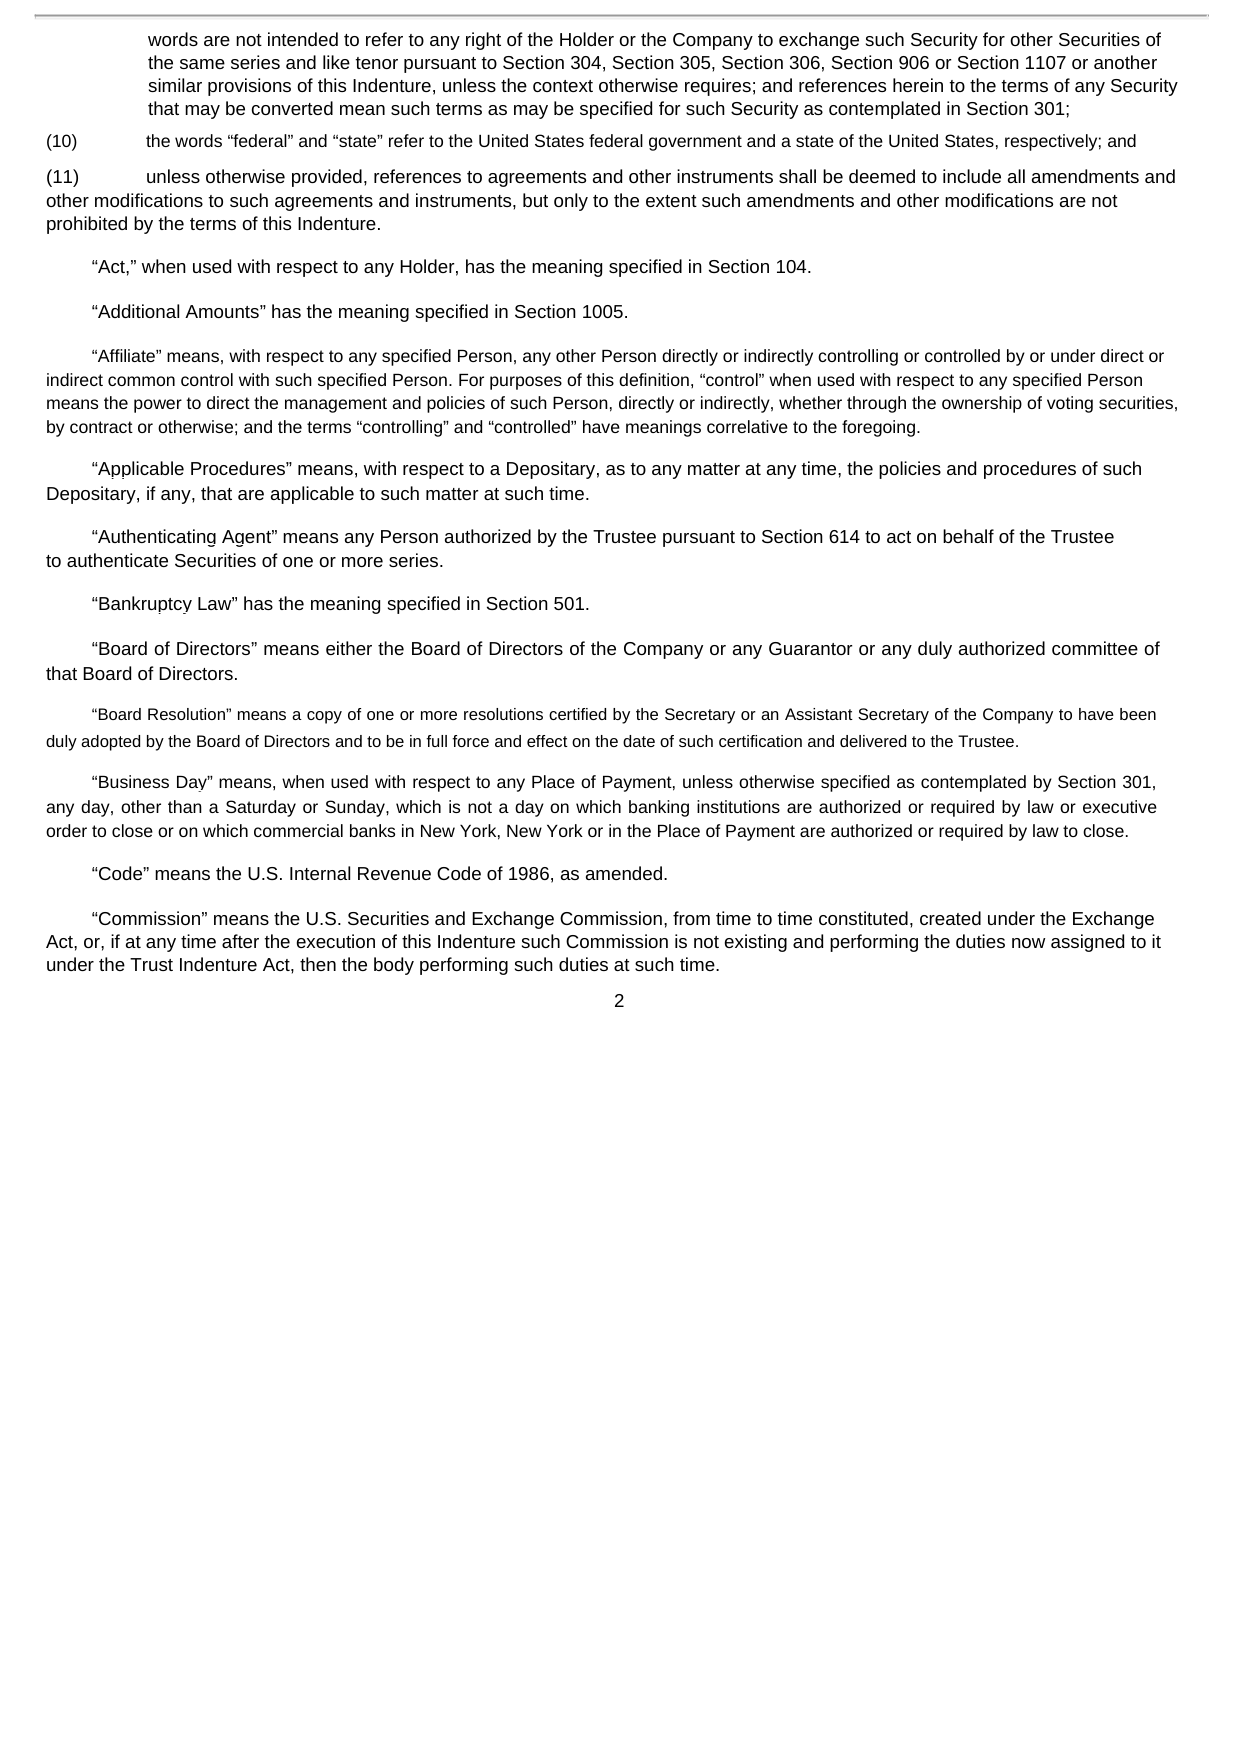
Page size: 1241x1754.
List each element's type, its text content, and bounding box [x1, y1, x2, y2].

text “Code” means the U.S. Internal Revenue Code of 1986, as amended. [92, 862, 1190, 884]
list the words “federal” and “state” refer to the United States federal government and a state of the United States, respectively; and [46, 131, 1190, 151]
picture [32, 14, 1209, 21]
text “Authenticating Agent” means any Person authorized by the Trustee pursuant to Section 614 to act on behalf of the Trustee to authenticate Securities of one or more series. [46, 525, 1132, 572]
text “Business Day” means, when used with respect to any Place of Payment, unless otherwise specified as contemplated by Section 301, any day, other than a Saturday or Sunday, which is not a day on which banking institutions are authorized or required by law or executive order to close or on which commercial banks in New York, New York or in the Place of Payment are authorized or required by law to close. [46, 772, 1159, 841]
text “Applicable Procedures” means, with respect to a Depositary, as to any matter at any time, the policies and procedures of such Depositary, if any, that are applicable to such matter at such time. [46, 458, 1182, 504]
text “Board Resolution” means a copy of one or more resolutions certified by the Secretary or an Assistant Secretary of the Company to have been duly adopted by the Board of Directors and to be in full force and effect on the date of such certification and delivered to the Trustee. [46, 705, 1159, 751]
text “Bankruptcy Law” has the meaning specified in Section 501. [92, 593, 1190, 614]
text words are not intended to refer to any right of the Holder or the Company to exchange such Security for other Securities of the same series and like tenor pursuant to Section 304, Section 305, Section 306, Section 906 or Section 1107 or another similar provisions of this Indenture, unless the context otherwise requires; and references herein to the terms of any Security that may be converted mean such terms as may be specified for such Security as contemplated in Section 301; [148, 28, 1190, 120]
list unless otherwise provided, references to agreements and other instruments shall be deemed to include all amendments and other modifications to such agreements and instruments, but only to the extent such amendments and other modifications are not prohibited by the terms of this Indenture. [46, 166, 1190, 235]
text “Commission” means the U.S. Securities and Exchange Commission, from time to time constituted, created under the Exchange Act, or, if at any time after the execution of this Indenture such Commission is not existing and performing the duties now assigned to it under the Trust Indenture Act, then the body performing such duties at such time. [46, 907, 1180, 976]
text “Affiliate” means, with respect to any specified Person, any other Person directly or indirectly controlling or controlled by or under direct or indirect common control with such specified Person. For purposes of this definition, “control” when used with respect to any specified Person means the power to direct the management and policies of such Person, directly or indirectly, whether through the ownership of voting securities, by contract or otherwise; and the terms “controlling” and “controlled” have meanings correlative to the foregoing. [46, 346, 1190, 437]
text “Board of Directors” means either the Board of Directors of the Company or any Guarantor or any duly authorized committee of that Board of Directors. [46, 638, 1161, 684]
text “Act,” when used with respect to any Holder, has the meaning specified in Section 104. [92, 256, 1190, 277]
text “Additional Amounts” has the meaning specified in Section 1005. [92, 301, 1190, 322]
text 2 [46, 990, 1192, 1011]
